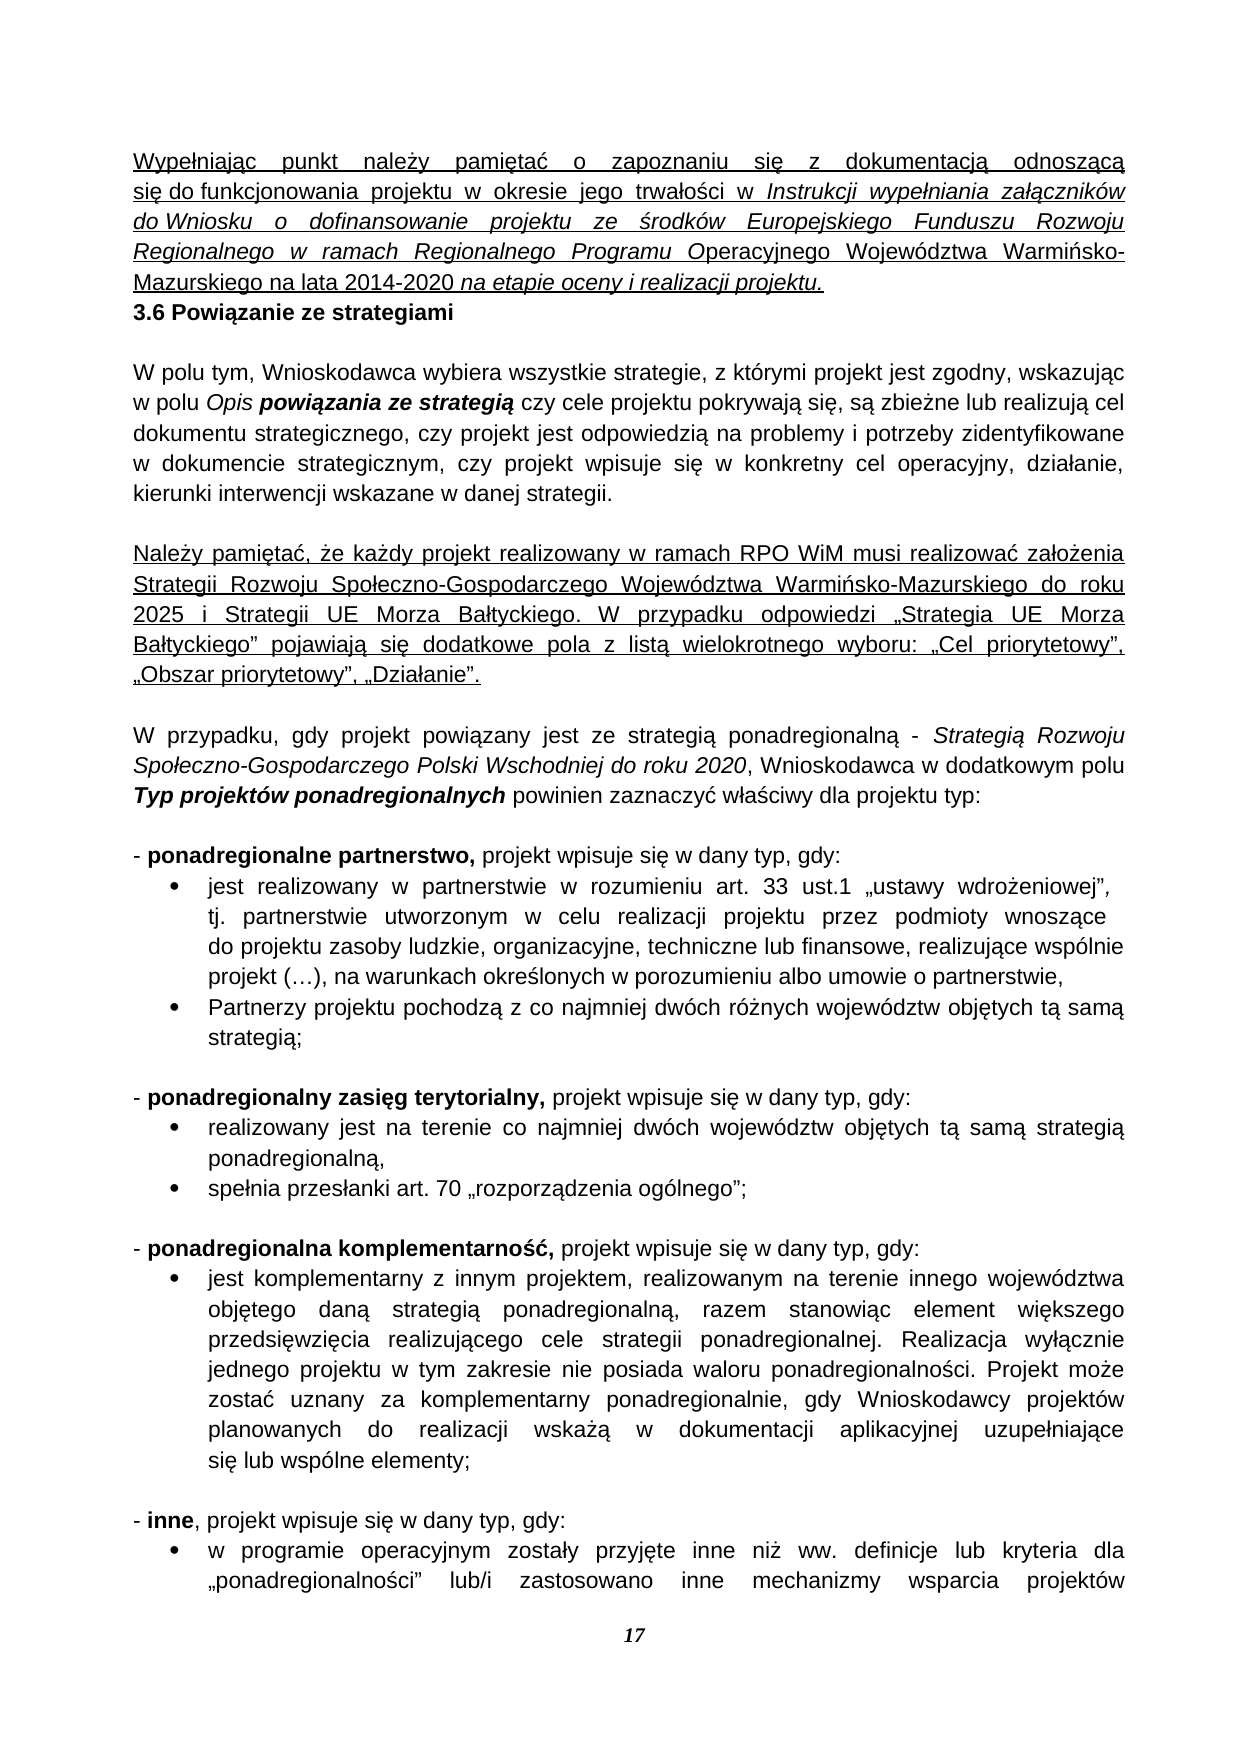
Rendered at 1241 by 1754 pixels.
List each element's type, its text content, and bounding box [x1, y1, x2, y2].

text - inne, projekt wpisuje się w dany typ, gdy: [133, 1507, 1125, 1533]
text - ponadregionalna komplementarność, projekt wpisuje się w dany typ, gdy: [133, 1235, 1125, 1261]
text - ponadregionalny zasięg terytorialny, projekt wpisuje się w dany typ, gdy: [133, 1084, 1125, 1110]
text 3.6 Powiązanie ze strategiami [133, 299, 1125, 325]
text Należy pamiętać, że każdy projekt realizowany w ramach RPO WiM musi realizować założenia Strategii Rozwoju Społeczno-Gospodarczego Województwa Warmińsko-Mazurskiego do roku 2025 i Strategii UE Morza Bałtyckiego. W przypadku odpowiedzi „Strategia UE Morza Bałtyckiego” pojawiają się dodatkowe pola z listą wielokrotnego wyboru: „Cel priorytetowy”, „Obszar priorytetowy”, „Działanie”. [133, 564, 1125, 593]
list Partnerzy projektu pochodzą z co najmniej dwóch różnych województw objętych tą samą strategią; [170, 993, 1125, 1050]
text Wypełniając punkt należy pamiętać o zapoznaniu się z dokumentacją odnoszącą się do funkcjonowania projektu w okresie jego trwałości w Instrukcji wypełniania załączników do Wniosku o dofinansowanie projektu ze środków Europejskiego Funduszu Rozwoju Regionalnego w ramach Regionalnego Programu Operacyjnego Województwa Warmińsko-Mazurskiego na lata 2014-2020 na etapie oceny i realizacji projektu. [133, 232, 1125, 261]
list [170, 1537, 1125, 1594]
list realizowany jest na terenie co najmniej dwóch województw objętych tą samą strategią ponadregionalną, [170, 1114, 1125, 1171]
text Należy pamiętać, że każdy projekt realizowany w ramach RPO WiM musi realizować założenia Strategii Rozwoju Społeczno-Gospodarczego Województwa Warmińsko-Mazurskiego do roku 2025 i Strategii UE Morza Bałtyckiego. W przypadku odpowiedzi „Strategia UE Morza Bałtyckiego” pojawiają się dodatkowe pola z listą wielokrotnego wyboru: „Cel priorytetowy”, „Obszar priorytetowy”, „Działanie”. [133, 655, 1125, 687]
text W polu tym, Wnioskodawca wybiera wszystkie strategie, z którymi projekt jest zgodny, wskazując w polu Opis powiązania ze strategią czy cele projektu pokrywają się, są zbieżne lub realizują cel dokumentu strategicznego, czy projekt jest odpowiedzią na problemy i potrzeby zidentyfikowane w dokumencie strategicznym, czy projekt wpisuje się w konkretny cel operacyjny, działanie, kierunki interwencji wskazane w danej strategii. [133, 359, 1125, 506]
text Należy pamiętać, że każdy projekt realizowany w ramach RPO WiM musi realizować założenia Strategii Rozwoju Społeczno-Gospodarczego Województwa Warmińsko-Mazurskiego do roku 2025 i Strategii UE Morza Bałtyckiego. W przypadku odpowiedzi „Strategia UE Morza Bałtyckiego” pojawiają się dodatkowe pola z listą wielokrotnego wyboru: „Cel priorytetowy”, „Obszar priorytetowy”, „Działanie”. [133, 625, 1125, 654]
text W przypadku, gdy projekt powiązany jest ze strategią ponadregionalną - Strategią Rozwoju Społeczno-Gospodarczego Polski Wschodniej do roku 2020, Wnioskodawca w dodatkowym polu Typ projektów ponadregionalnych powinien zaznaczyć właściwy dla projektu typ: [133, 722, 1125, 808]
list jest komplementarny z innym projektem, realizowanym na terenie innego województwa objętego daną strategią ponadregionalną, razem stanowiąc element większego przedsięwzięcia realizującego cele strategii ponadregionalnej. Realizacja wyłącznie jednego projektu w tym zakresie nie posiada waloru ponadregionalności. Projekt może zostać uznany za komplementarny ponadregionalnie, gdy Wnioskodawcy projektów planowanych do realizacji wskażą w dokumentacji aplikacyjnej uzupełniające się lub wspólne elementy; [170, 1265, 1125, 1473]
list spełnia przesłanki art. 70 „rozporządzenia ogólnego”; [170, 1175, 1125, 1201]
text Należy pamiętać, że każdy projekt realizowany w ramach RPO WiM musi realizować założenia Strategii Rozwoju Społeczno-Gospodarczego Województwa Warmińsko-Mazurskiego do roku 2025 i Strategii UE Morza Bałtyckiego. W przypadku odpowiedzi „Strategia UE Morza Bałtyckiego” pojawiają się dodatkowe pola z listą wielokrotnego wyboru: „Cel priorytetowy”, „Obszar priorytetowy”, „Działanie”. [133, 595, 1125, 624]
text Wypełniając punkt należy pamiętać o zapoznaniu się z dokumentacją odnoszącą się do funkcjonowania projektu w okresie jego trwałości w Instrukcji wypełniania załączników do Wniosku o dofinansowanie projektu ze środków Europejskiego Funduszu Rozwoju Regionalnego w ramach Regionalnego Programu Operacyjnego Województwa Warmińsko-Mazurskiego na lata 2014-2020 na etapie oceny i realizacji projektu. [133, 202, 1125, 231]
text Wypełniając punkt należy pamiętać o zapoznaniu się z dokumentacją odnoszącą się do funkcjonowania projektu w okresie jego trwałości w Instrukcji wypełniania załączników do Wniosku o dofinansowanie projektu ze środków Europejskiego Funduszu Rozwoju Regionalnego w ramach Regionalnego Programu Operacyjnego Województwa Warmińsko-Mazurskiego na lata 2014-2020 na etapie oceny i realizacji projektu. [133, 262, 1125, 295]
text - ponadregionalne partnerstwo, projekt wpisuje się w dany typ, gdy: [133, 842, 1125, 869]
text Wypełniając punkt należy pamiętać o zapoznaniu się z dokumentacją odnoszącą się do funkcjonowania projektu w okresie jego trwałości w Instrukcji wypełniania załączników do Wniosku o dofinansowanie projektu ze środków Europejskiego Funduszu Rozwoju Regionalnego w ramach Regionalnego Programu Operacyjnego Województwa Warmińsko-Mazurskiego na lata 2014-2020 na etapie oceny i realizacji projektu. [133, 172, 1125, 201]
list jest realizowany w partnerstwie w rozumieniu art. 33 ust.1 „ustawy wdrożeniowej”, tj. partnerstwie utworzonym w celu realizacji projektu przez podmioty wnoszące do projektu zasoby ludzkie, organizacyjne, techniczne lub finansowe, realizujące wspólnie projekt (…), na warunkach określonych w porozumieniu albo umowie o partnerstwie, [170, 873, 1125, 989]
